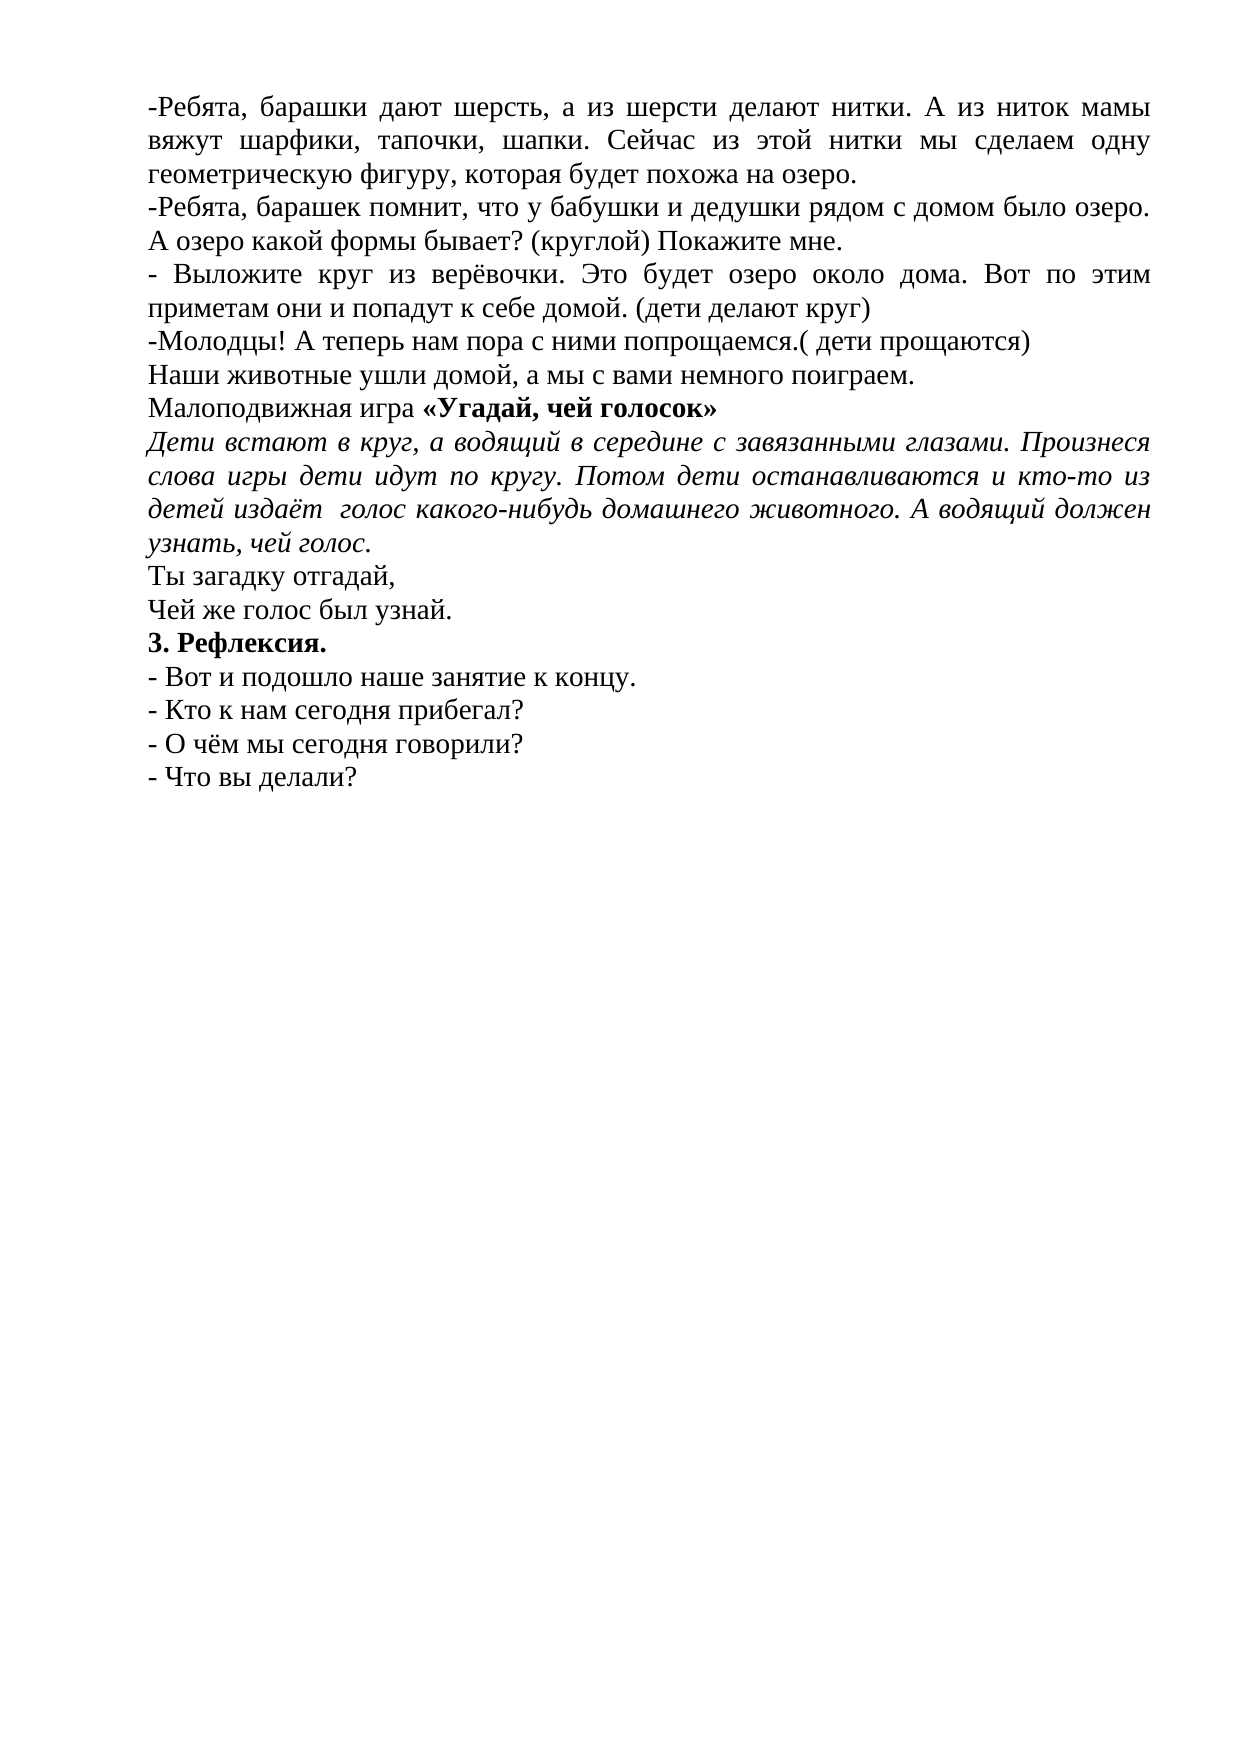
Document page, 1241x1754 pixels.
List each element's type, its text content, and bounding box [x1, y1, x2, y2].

text Ты загадку отгадай, [148, 558, 1152, 592]
text 3. Рефлексия. [148, 625, 1152, 659]
text -Ребята, барашек помнит, что у бабушки и дедушки рядом с домом было озеро. А озеро какой формы бывает? (круглой) Покажите мне. [148, 189, 1152, 256]
text Чей же голос был узнай. [148, 592, 1152, 625]
text Дети встают в круг, а водящий в середине с завязанными глазами. Произнеся слова игры дети идут по кругу. Потом дети останавливаются и кто-то из детей издаёт голос какого-нибудь домашнего животного. А водящий должен узнать, чей голос. [148, 424, 1152, 558]
text Малоподвижная игра «Угадай, чей голосок» [148, 391, 1152, 424]
text - Выложите круг из верёвочки. Это будет озеро около дома. Вот по этим приметам они и попадут к себе домой. (дети делают круг) [148, 256, 1152, 323]
text - Вот и подошло наше занятие к концу. [148, 659, 1152, 692]
text -Молодцы! А теперь нам пора с ними попрощаемся.( дети прощаются) [148, 323, 1152, 357]
text - Кто к нам сегодня прибегал? [148, 692, 1152, 726]
text - О чём мы сегодня говорили? [148, 726, 1152, 759]
text - Что вы делали? [148, 759, 1152, 793]
text Наши животные ушли домой, а мы с вами немного поиграем. [148, 357, 1152, 391]
text -Ребята, барашки дают шерсть, а из шерсти делают нитки. А из ниток мамы вяжут шарфики, тапочки, шапки. Сейчас из этой нитки мы сделаем одну геометрическую фигуру, которая будет похожа на озеро. [148, 89, 1152, 189]
